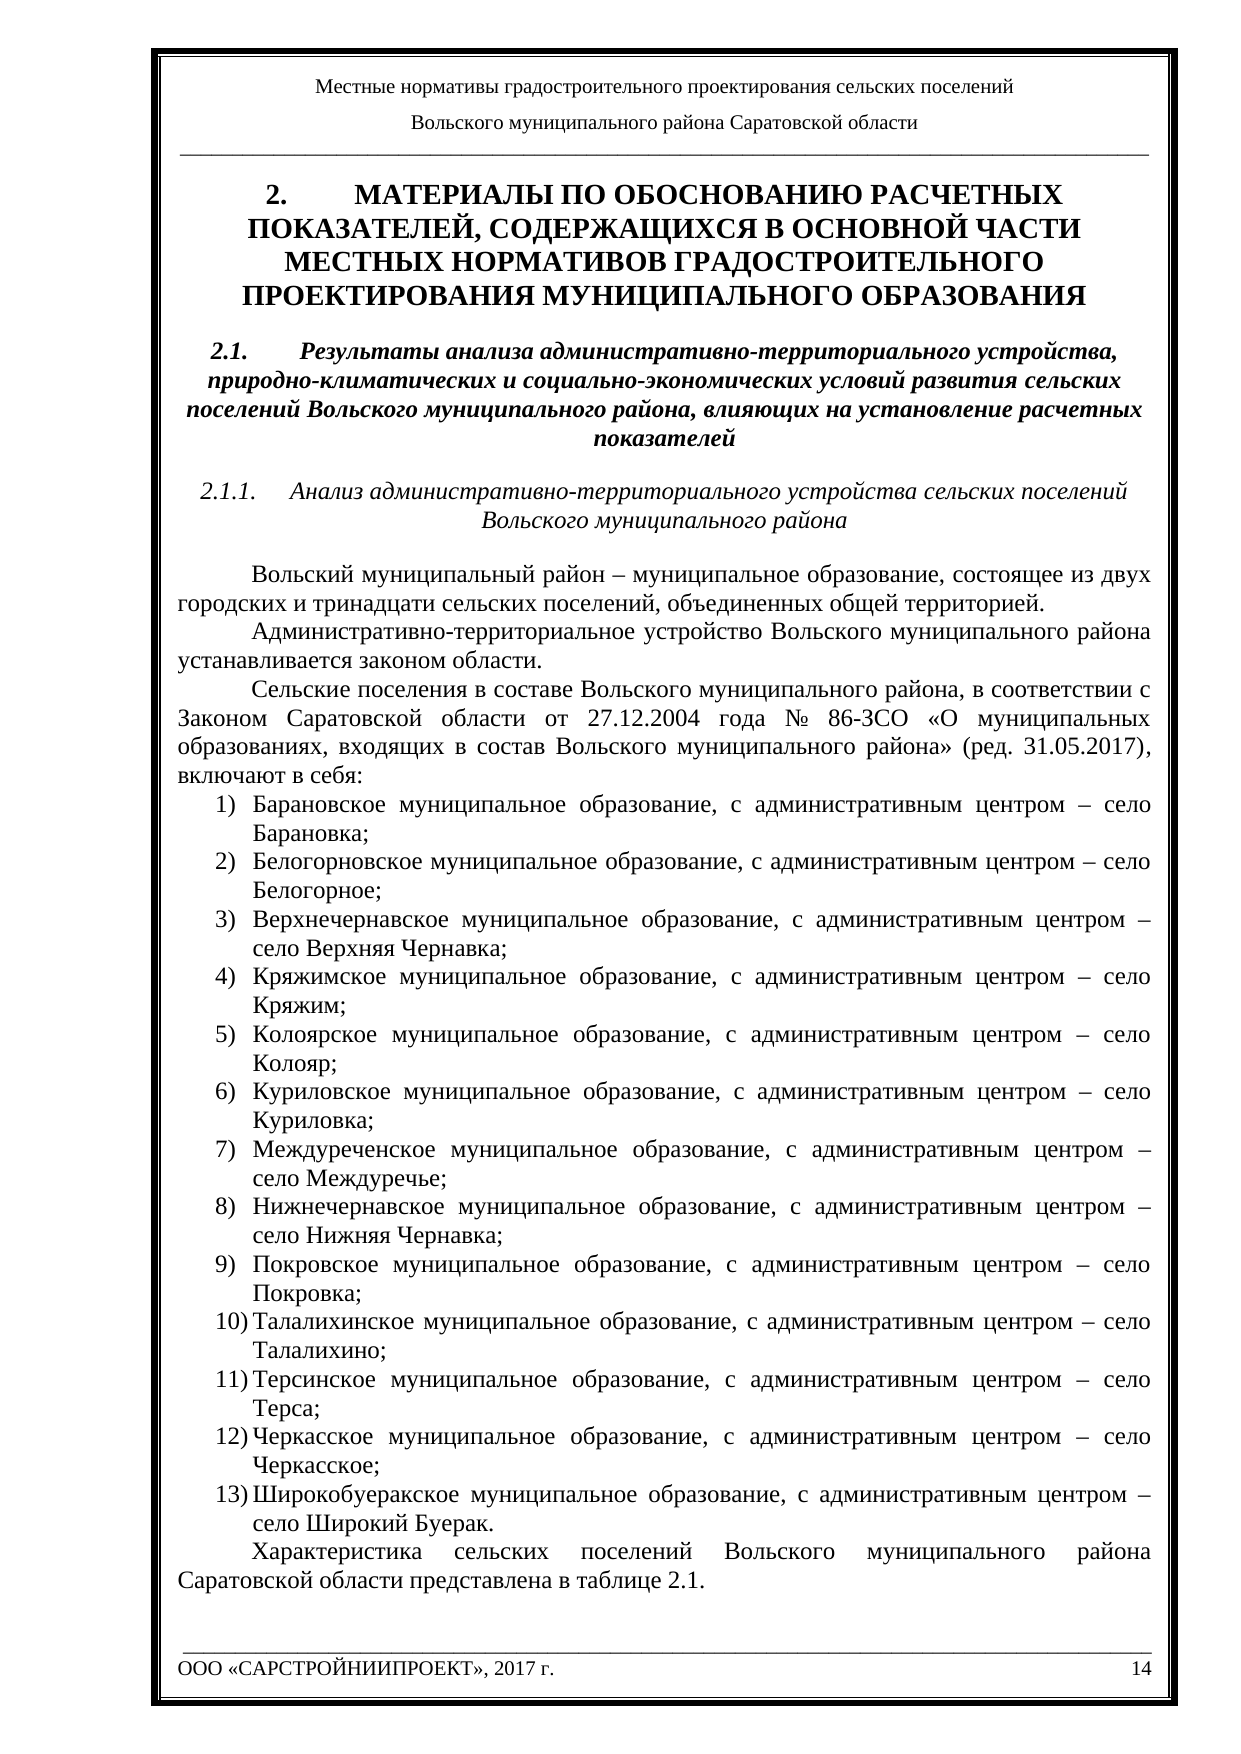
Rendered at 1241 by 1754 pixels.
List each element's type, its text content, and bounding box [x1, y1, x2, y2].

list Терсинское муниципальное образование, с административным центром – село Терса; [215, 1364, 1152, 1421]
subtitle Анализ административно-территориального устройства сельских поселений Вольского муниципального района [176, 476, 1152, 534]
subtitle Материалы по обоснованию расчетных показателей, содержащихся в основной части местных нормативов градостроительного проектирования муниципального образования [177, 177, 1152, 311]
list Широкобуеракское муниципальное образование, с административным центром – село Широкий Буерак. [215, 1479, 1152, 1536]
list Барановское муниципальное образование, с административным центром – село Барановка; [215, 789, 1152, 846]
text Административно-территориальное устройство Вольского муниципального района устанавливается законом области. [177, 616, 1152, 674]
list Нижнечернавское муниципальное образование, с административным центром – село Нижняя Чернавка; [215, 1191, 1152, 1249]
list Черкасское муниципальное образование, с административным центром – село Черкасское; [215, 1421, 1152, 1479]
list Колоярское муниципальное образование, с административным центром – село Колояр; [215, 1019, 1152, 1076]
list Талалихинское муниципальное образование, с административным центром – село Талалихино; [215, 1306, 1152, 1364]
list Верхнечернавское муниципальное образование, с административным центром – село Верхняя Чернавка; [215, 904, 1152, 961]
list Междуреченское муниципальное образование, с административным центром – село Междуречье; [215, 1134, 1152, 1191]
text Характеристика сельских поселений Вольского муниципального района Саратовской области представлена в таблице 2.1. [177, 1536, 1152, 1594]
text Вольский муниципальный район – муниципальное образование, состоящее из двух городских и тринадцати сельских поселений, объединенных общей территорией. [177, 559, 1152, 616]
list Покровское муниципальное образование, с административным центром – село Покровка; [215, 1249, 1152, 1306]
text Сельские поселения в составе Вольского муниципального района, в соответствии с Законом Саратовской области от 27.12.2004 года № 86-ЗСО «О муниципальных образованиях, входящих в состав Вольского муниципального района» (ред. 31.05.2017), включают в себя: [177, 674, 1152, 789]
subtitle Результаты анализа административно-территориального устройства, природно-климатических и социально-экономических условий развития сельских поселений Вольского муниципального района, влияющих на установление расчетных показателей [177, 336, 1152, 451]
list Кряжимское муниципальное образование, с административным центром – село Кряжим; [215, 961, 1152, 1019]
list Куриловское муниципальное образование, с административным центром – село Куриловка; [215, 1076, 1152, 1134]
list Белогорновское муниципальное образование, с административным центром – село Белогорное; [215, 846, 1152, 904]
